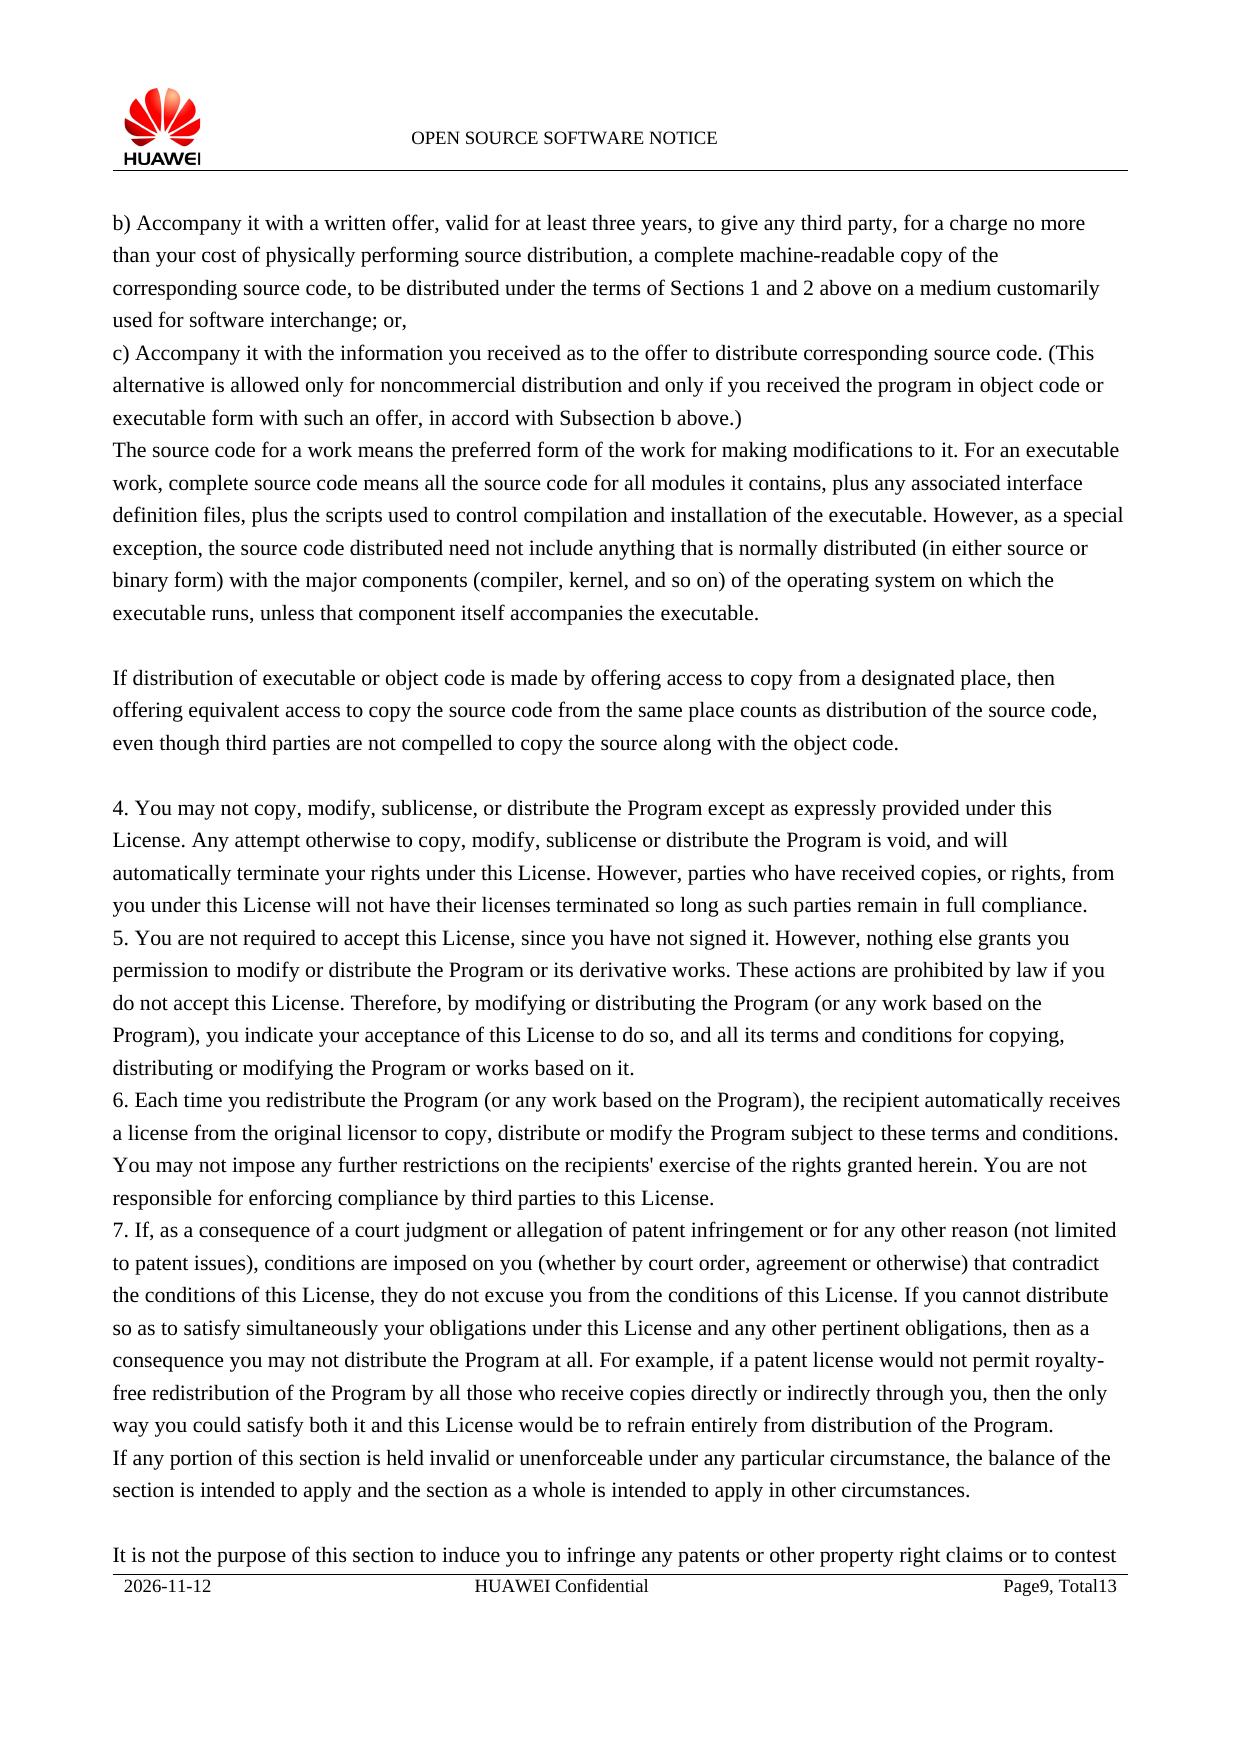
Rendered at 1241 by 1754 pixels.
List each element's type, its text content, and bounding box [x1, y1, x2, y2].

picture [124, 88, 201, 165]
